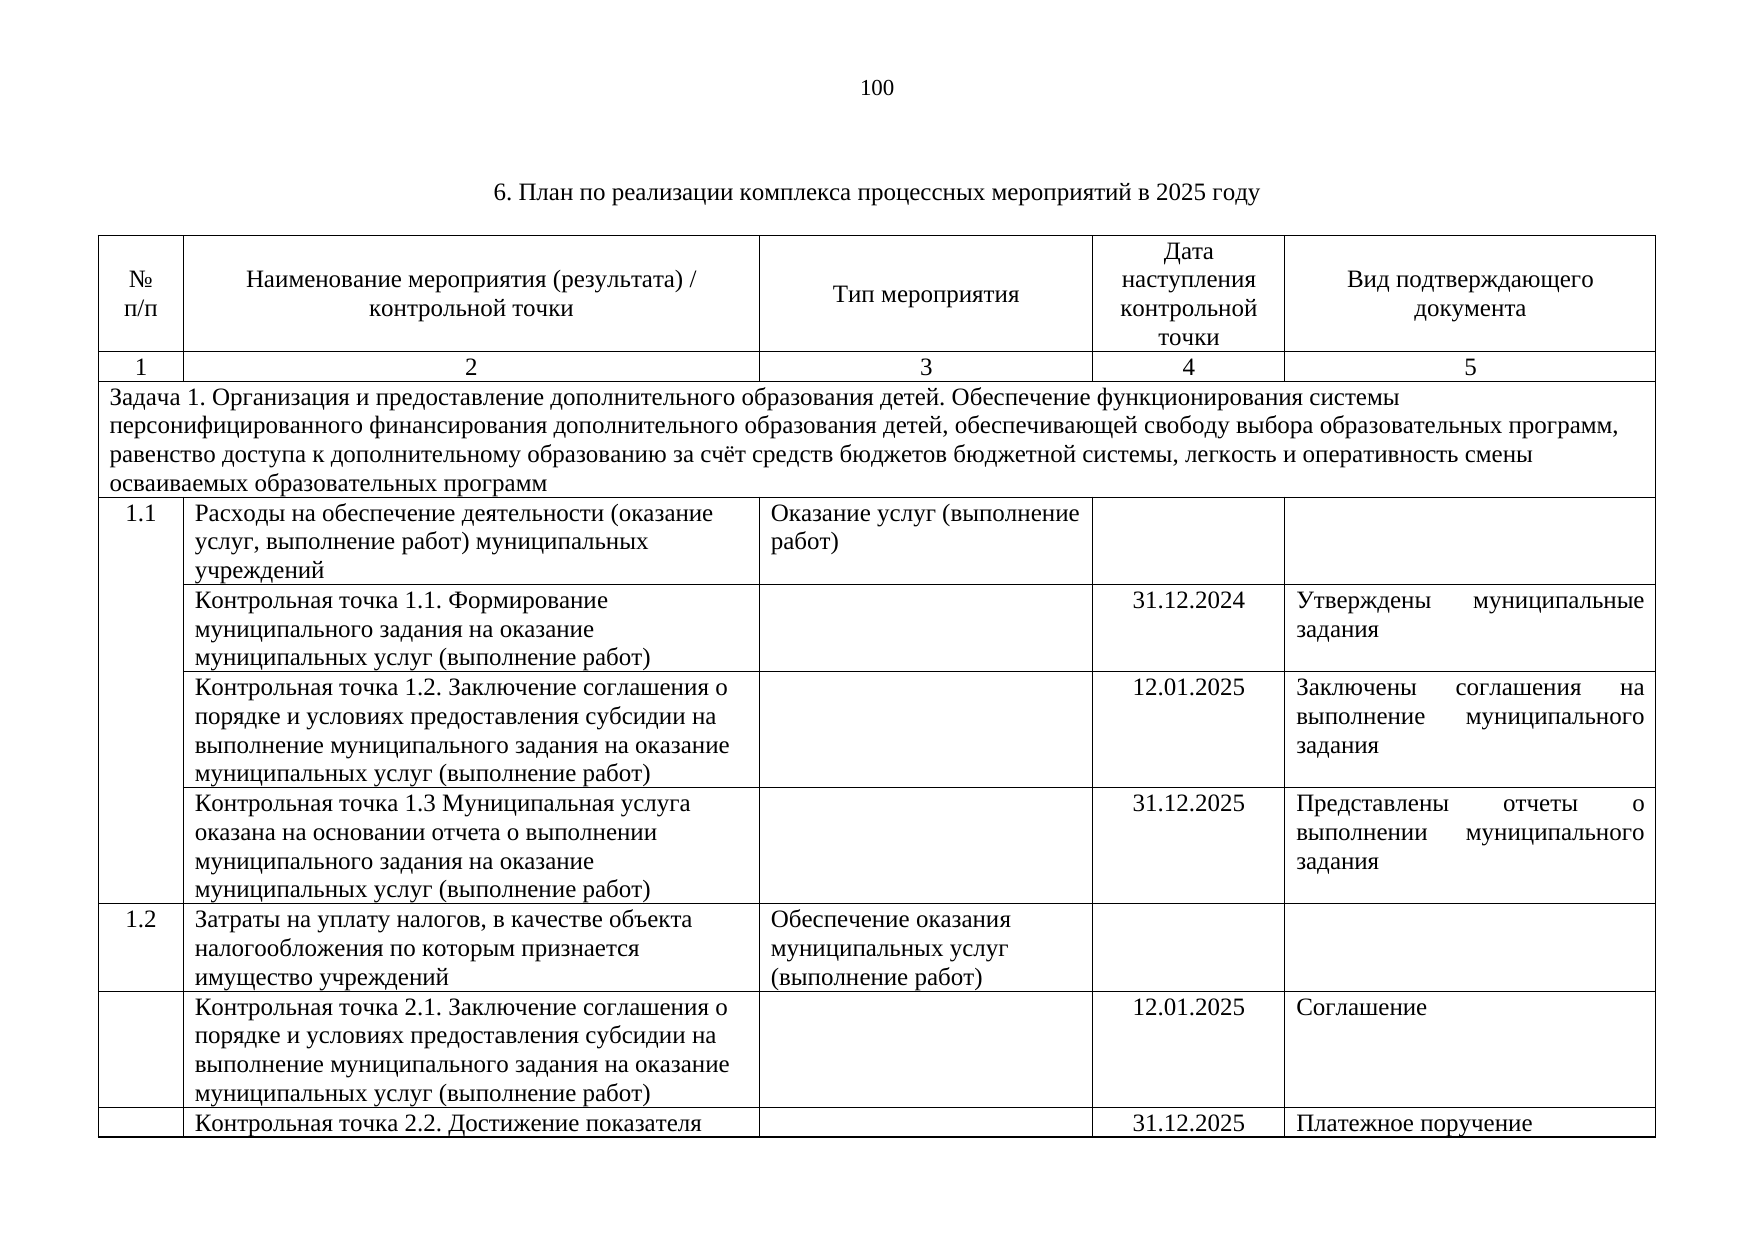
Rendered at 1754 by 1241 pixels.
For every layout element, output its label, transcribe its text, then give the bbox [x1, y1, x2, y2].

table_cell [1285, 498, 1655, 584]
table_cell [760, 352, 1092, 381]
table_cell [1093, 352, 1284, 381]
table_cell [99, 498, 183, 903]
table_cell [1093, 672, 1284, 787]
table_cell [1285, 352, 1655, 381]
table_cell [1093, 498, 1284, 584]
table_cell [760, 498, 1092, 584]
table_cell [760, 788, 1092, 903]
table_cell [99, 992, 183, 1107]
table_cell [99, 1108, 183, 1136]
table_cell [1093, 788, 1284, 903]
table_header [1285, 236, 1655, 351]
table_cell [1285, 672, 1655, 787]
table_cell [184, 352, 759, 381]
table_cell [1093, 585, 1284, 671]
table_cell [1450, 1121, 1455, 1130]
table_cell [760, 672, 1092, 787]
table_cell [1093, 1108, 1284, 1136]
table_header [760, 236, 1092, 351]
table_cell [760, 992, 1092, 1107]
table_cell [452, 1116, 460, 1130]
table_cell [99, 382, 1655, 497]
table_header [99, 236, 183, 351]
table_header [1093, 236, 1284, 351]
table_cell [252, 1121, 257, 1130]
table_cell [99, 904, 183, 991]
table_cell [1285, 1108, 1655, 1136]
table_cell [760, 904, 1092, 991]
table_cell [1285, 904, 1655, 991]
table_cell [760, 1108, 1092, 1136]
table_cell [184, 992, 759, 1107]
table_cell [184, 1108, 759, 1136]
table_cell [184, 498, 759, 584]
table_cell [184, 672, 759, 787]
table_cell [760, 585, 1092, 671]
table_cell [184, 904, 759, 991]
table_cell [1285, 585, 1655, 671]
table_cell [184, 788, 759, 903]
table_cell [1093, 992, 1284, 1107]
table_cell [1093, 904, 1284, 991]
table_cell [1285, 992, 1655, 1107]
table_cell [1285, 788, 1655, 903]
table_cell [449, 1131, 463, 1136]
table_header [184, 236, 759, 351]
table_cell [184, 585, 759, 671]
text 6. План по реализации комплекса процессных мероприятий в 2025 году [118, 177, 1636, 206]
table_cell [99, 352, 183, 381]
